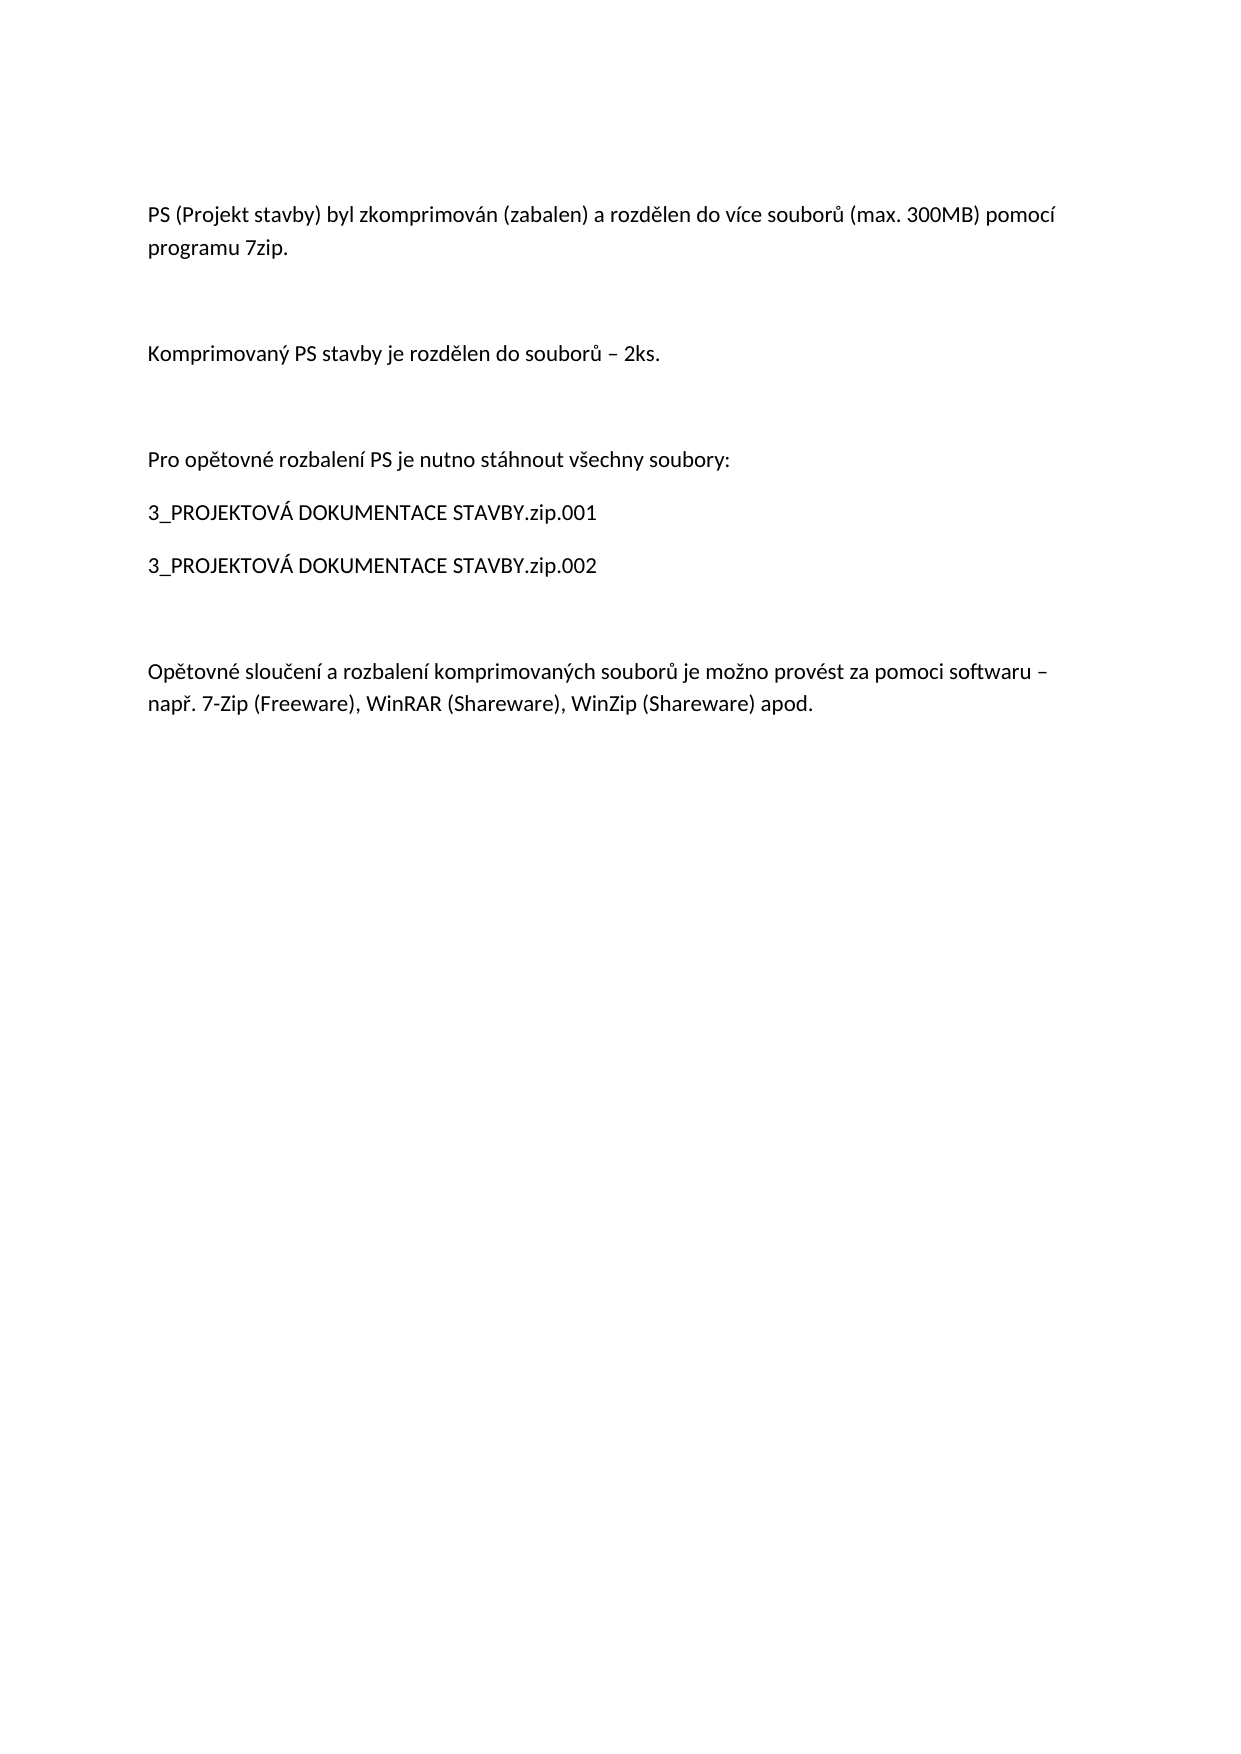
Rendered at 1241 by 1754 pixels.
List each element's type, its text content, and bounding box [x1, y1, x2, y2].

text 3_PROJEKTOVÁ DOKUMENTACE STAVBY.zip.001 [148, 498, 1093, 526]
text Opětovné sloučení a rozbalení komprimovaných souborů je možno provést za pomoci softwaru – např. 7-Zip (Freeware), WinRAR (Shareware), WinZip (Shareware) apod. [148, 657, 1093, 717]
text PS (Projekt stavby) byl zkomprimován (zabalen) a rozdělen do více souborů (max. 300MB) pomocí programu 7zip. [148, 201, 1093, 261]
text 3_PROJEKTOVÁ DOKUMENTACE STAVBY.zip.002 [148, 551, 1093, 579]
text Pro opětovné rozbalení PS je nutno stáhnout všechny soubory: [148, 445, 1093, 473]
text Komprimovaný PS stavby je rozdělen do souborů – 2ks. [148, 339, 1093, 367]
